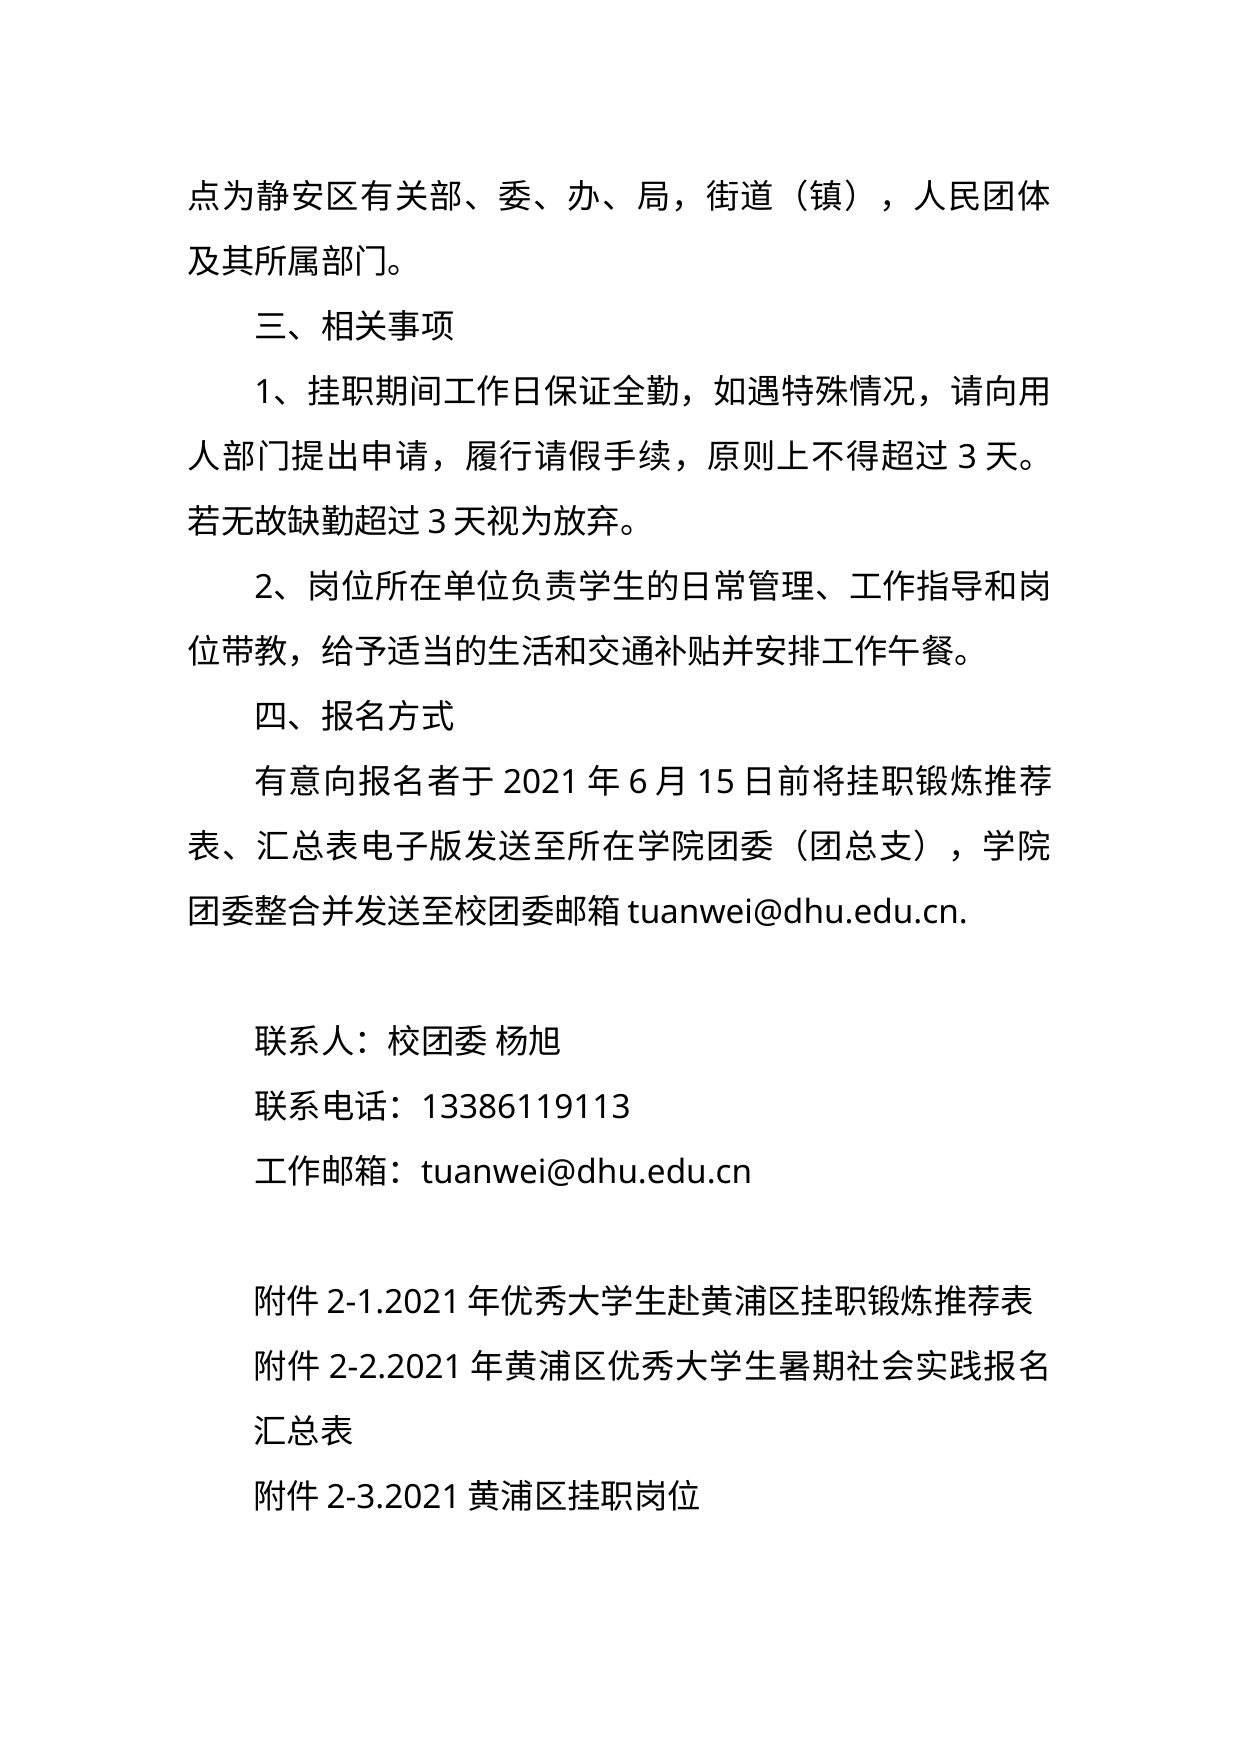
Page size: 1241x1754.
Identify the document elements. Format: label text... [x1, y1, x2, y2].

text 1、挂职期间工作日保证全勤，如遇特殊情况，请向用人部门提出申请，履行请假手续，原则上不得超过3天。若无故缺勤超过3天视为放弃。 [187, 357, 1053, 552]
text 联系人：校团委 杨旭 [187, 1007, 1053, 1072]
text 附件2-2.2021年黄浦区优秀大学生暑期社会实践报名汇总表 [253, 1332, 1053, 1462]
text 附件2-1.2021年优秀大学生赴黄浦区挂职锻炼推荐表 [253, 1267, 1053, 1332]
text 三、相关事项 [187, 292, 1053, 357]
text 附件2-3.2021黄浦区挂职岗位 [253, 1462, 1053, 1527]
text 联系电话：13386119113 [187, 1072, 1053, 1137]
text 四、报名方式 [187, 682, 1053, 747]
text 有意向报名者于2021年6月15日前将挂职锻炼推荐表、汇总表电子版发送至所在学院团委（团总支），学院团委整合并发送至校团委邮箱tuanwei@dhu.edu.cn. [187, 747, 1053, 942]
text 2、岗位所在单位负责学生的日常管理、工作指导和岗位带教，给予适当的生活和交通补贴并安排工作午餐。 [187, 552, 1053, 682]
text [187, 162, 1053, 292]
text 工作邮箱：tuanwei@dhu.edu.cn [187, 1137, 1053, 1202]
